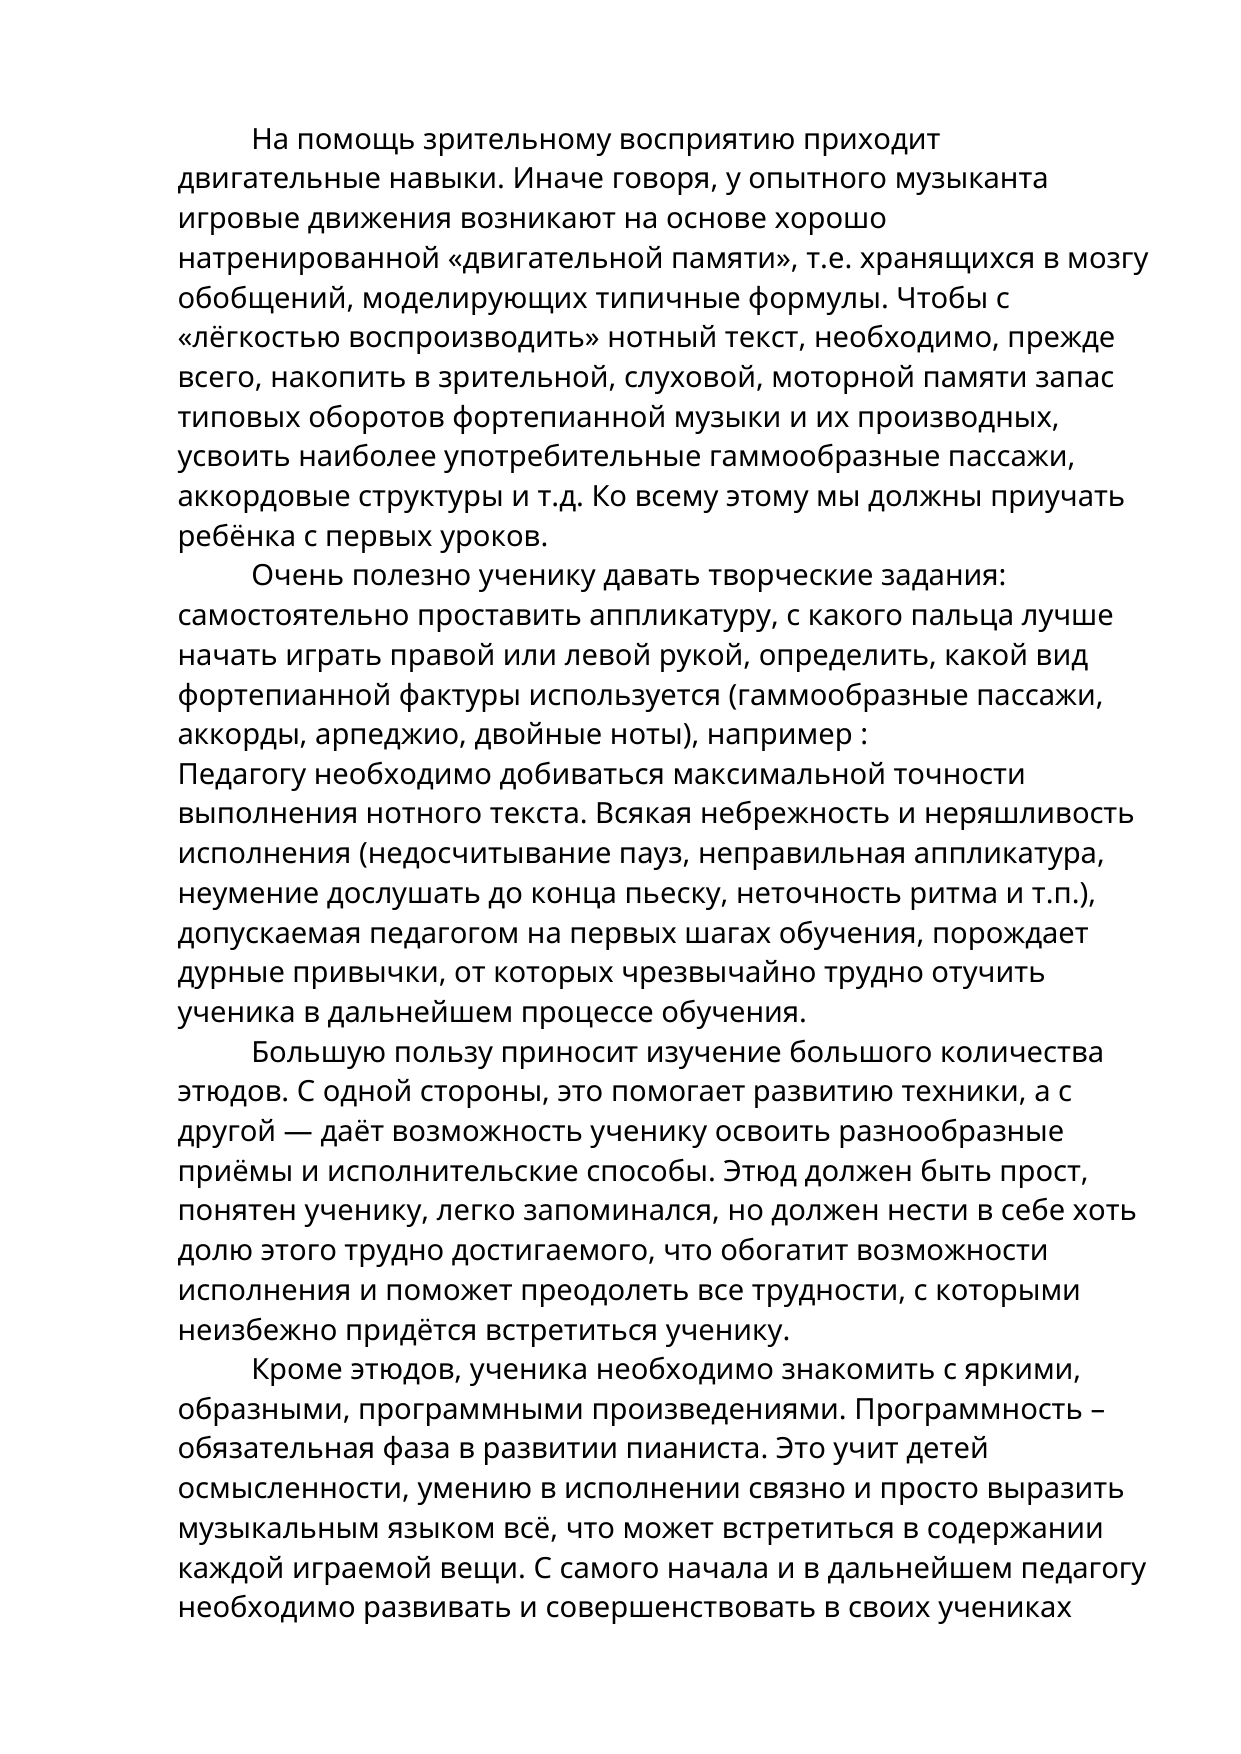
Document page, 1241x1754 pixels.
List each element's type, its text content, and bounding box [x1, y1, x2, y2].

text Очень полезно ученику давать творческие задания: самостоятельно проставить аппликатуру, с какого пальца лучше начать играть правой или левой рукой, определить, какой вид фортепианной фактуры используется (гаммообразные пассажи, аккорды, арпеджио, двойные ноты), например : [177, 555, 1152, 753]
text На помощь зрительному восприятию приходит двигательные навыки. Иначе говоря, у опытного музыканта игровые движения возникают на основе хорошо натренированной «двигательной памяти», т.е. хранящихся в мозгу обобщений, моделирующих типичные формулы. Чтобы с «лёгкостью воспроизводить» нотный текст, необходимо, прежде всего, накопить в зрительной, слуховой, моторной памяти запас типовых оборотов фортепианной музыки и их производных, усвоить наиболее употребительные гаммообразные пассажи, аккордовые структуры и т.д. Ко всему этому мы должны приучать ребёнка с первых уроков. [177, 118, 1152, 555]
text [177, 1348, 1152, 1626]
text Большую пользу приносит изучение большого количества этюдов. С одной стороны, это помогает развитию техники, а с другой — даёт возможность ученику освоить разнообразные приёмы и исполнительские способы. Этюд должен быть прост, понятен ученику, легко запоминался, но должен нести в себе хоть долю этого трудно достигаемого, что обогатит возможности исполнения и поможет преодолеть все трудности, с которыми неизбежно придётся встретиться ученику. [177, 1031, 1152, 1348]
text Педагогу необходимо добиваться максимальной точности выполнения нотного текста. Всякая небрежность и неряшливость исполнения (недосчитывание пауз, неправильная аппликатура, неумение дослушать до конца пьеску, неточность ритма и т.п.), допускаемая педагогом на первых шагах обучения, порождает дурные привычки, от которых чрезвычайно трудно отучить ученика в дальнейшем процессе обучения. [177, 753, 1152, 1031]
